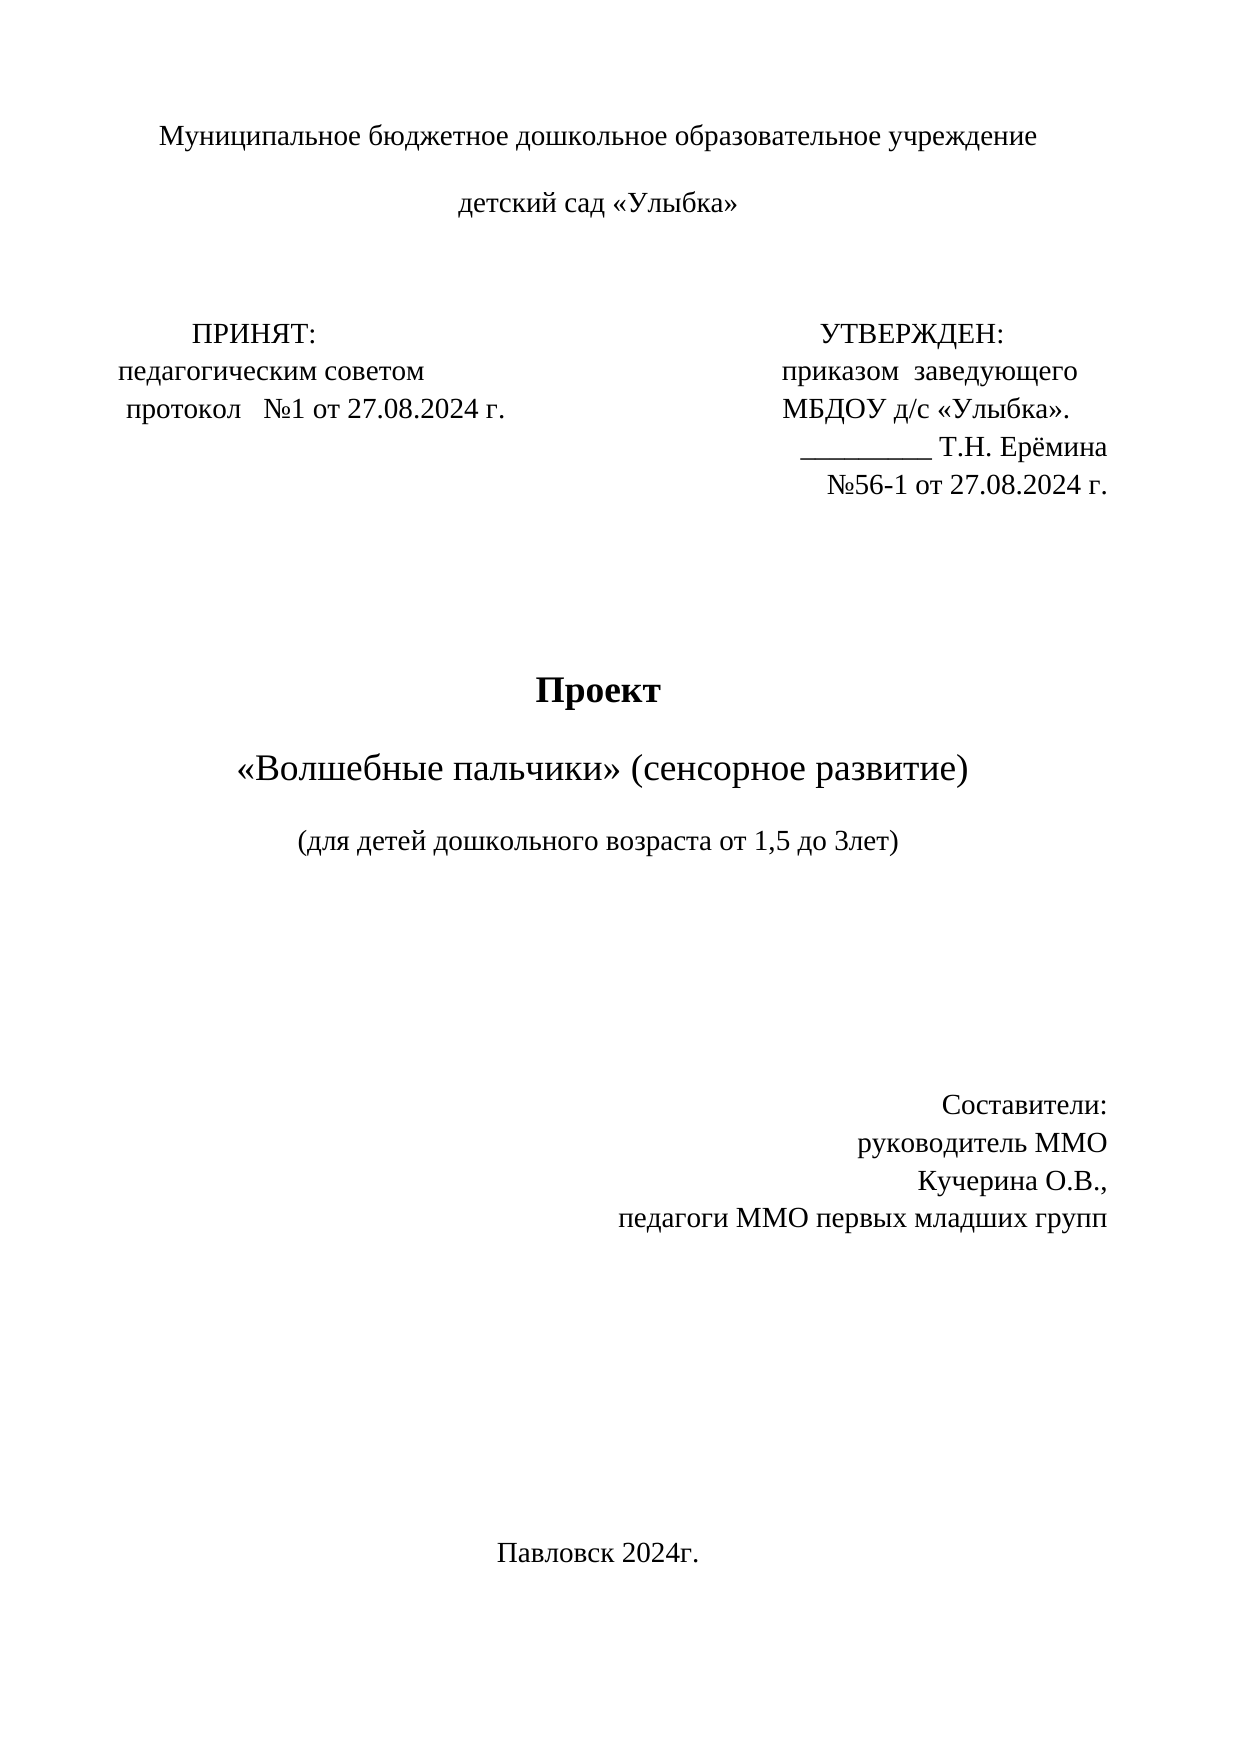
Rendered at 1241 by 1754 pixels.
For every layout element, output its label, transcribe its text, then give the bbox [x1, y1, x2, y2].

text Проект [88, 668, 1107, 711]
text «Волшебные пальчики» (сенсорное развитие) [88, 746, 1107, 789]
text педагогическим советом приказом заведующего протокол №1 от 27.08.2024 г. МБДОУ д/с «Улыбка». [88, 353, 1107, 425]
text _________ Т.Н. Ерёмина [88, 429, 1107, 463]
text Павловск 2024г. [88, 1536, 1107, 1569]
text педагоги ММО первых младших групп [88, 1201, 1107, 1234]
text детский сад «Улыбка» [88, 185, 1107, 219]
text Составители: [88, 1087, 1107, 1121]
text руководитель ММО [88, 1125, 1107, 1158]
text Кучерина О.В., [88, 1163, 1107, 1196]
text Муниципальное бюджетное дошкольное образовательное учреждение [88, 118, 1107, 152]
text №56-1 от 27.08.2024 г. [88, 467, 1107, 501]
text ПРИНЯТ: УТВЕРЖДЕН: [88, 316, 1107, 349]
text (для детей дошкольного возраста от 1,5 до 3лет) [88, 823, 1107, 857]
